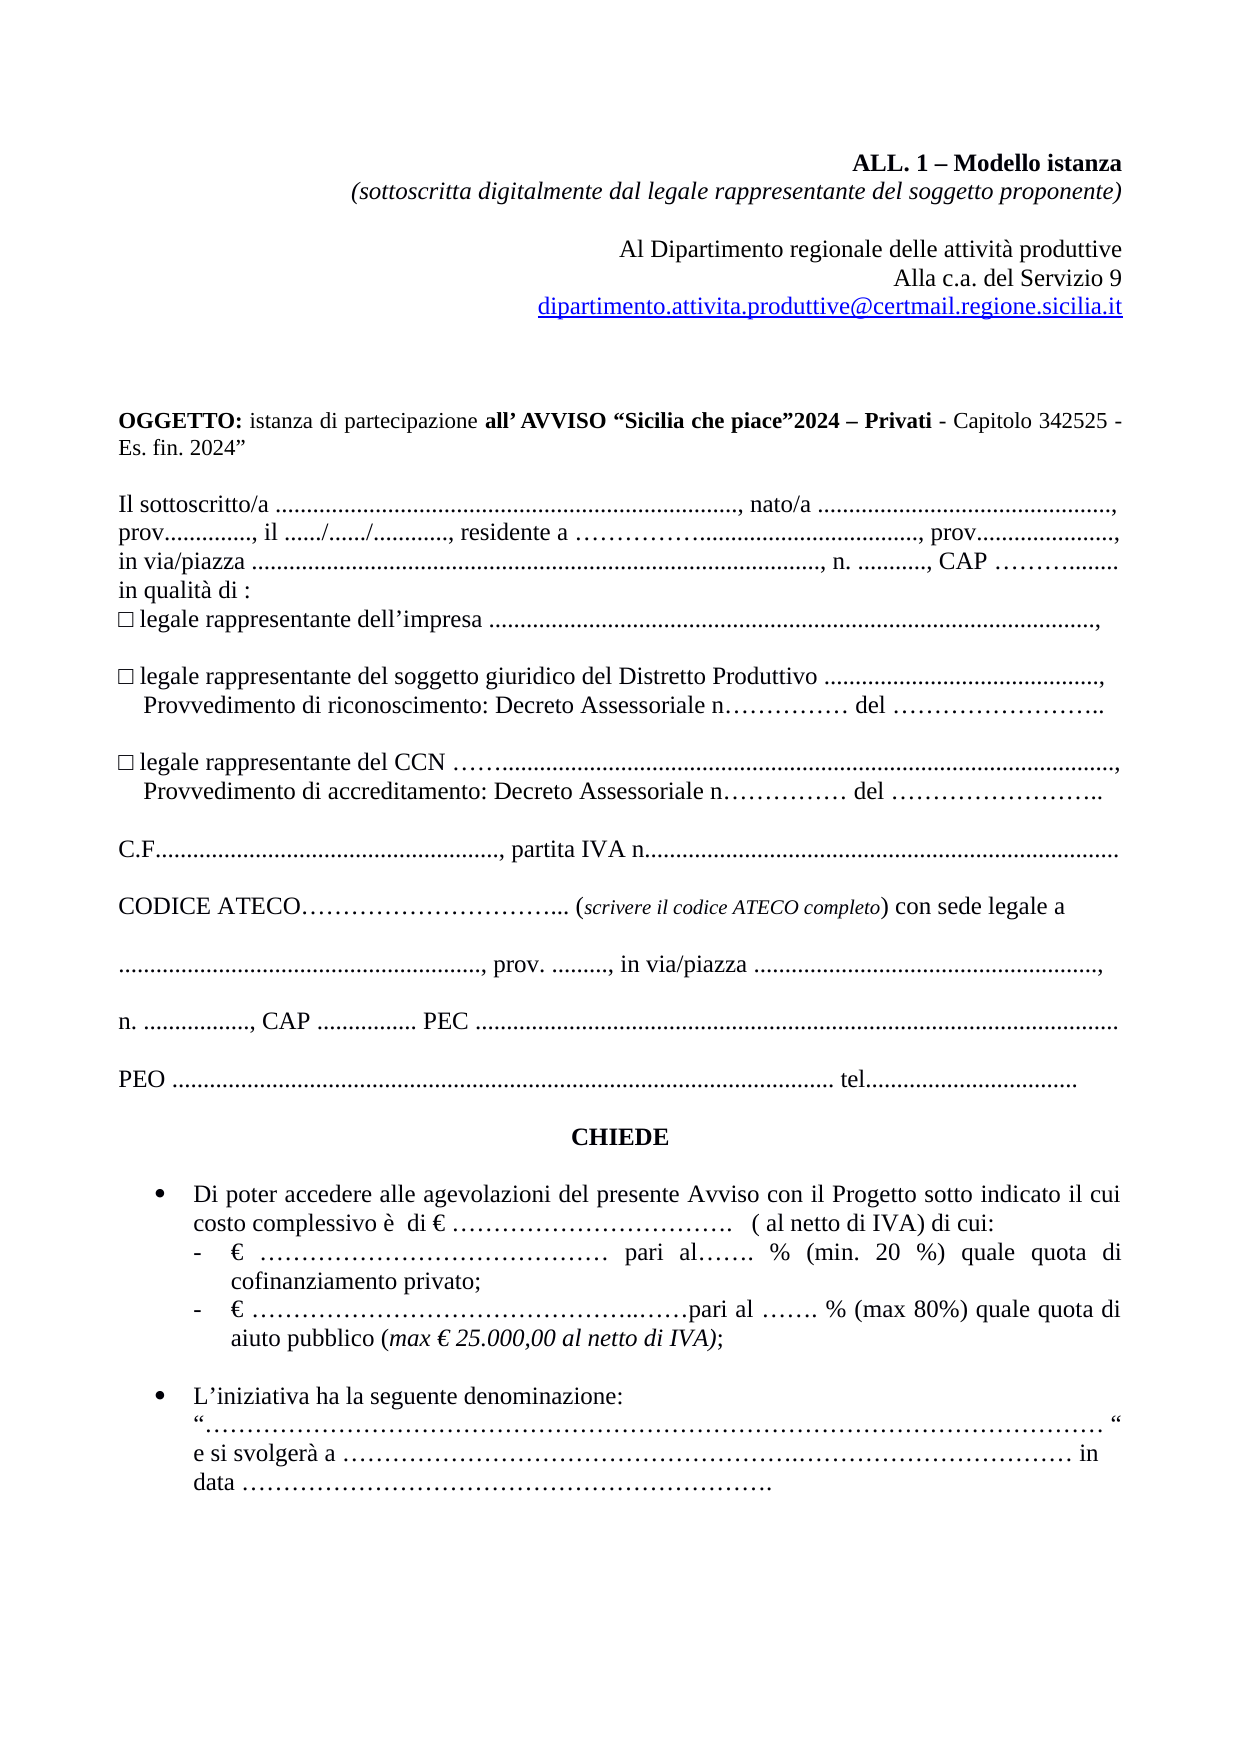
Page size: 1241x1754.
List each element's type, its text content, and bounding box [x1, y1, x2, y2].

text Il sottoscritto/a .........................................................................., nato/a ..............................................., [118, 489, 1122, 517]
text Al Dipartimento regionale delle attività produttive [118, 234, 1122, 263]
text in via/piazza ..........................................................................................., n. ..........., CAP ………........ [118, 546, 1122, 575]
text □ legale rappresentante del CCN …….................................................................................................., [118, 747, 1122, 776]
text OGGETTO: istanza di partecipazione all’ AVVISO “Sicilia che piace”2024 – Privati - Capitolo 342525 - Es. fin. 2024” [118, 407, 1122, 460]
text CHIEDE [118, 1122, 1122, 1150]
text Provvedimento di accreditamento: Decreto Assessoriale n…………… del …………………….. [118, 776, 1122, 805]
text prov.............., il ....../....../............, residente a ……………..................................., prov......................, [118, 517, 1122, 546]
list € ………………………………………..……pari al ……. % (max 80%) quale quota di aiuto pubblico (max € 25.000,00 al netto di IVA); [193, 1294, 1122, 1352]
text C.F......................................................., partita IVA n............................................................................ [118, 834, 1122, 862]
list € …………………………………… pari al……. % (min. 20 %) quale quota di cofinanziamento privato; [193, 1237, 1122, 1294]
text Alla c.a. del Servizio 9 [118, 263, 1122, 291]
text Provvedimento di riconoscimento: Decreto Assessoriale n…………… del …………………….. [118, 690, 1122, 719]
text (sottoscritta digitalmente dal legale rappresentante del soggetto proponente) [118, 176, 1122, 205]
text dipartimento.attivita.produttive@certmail.regione.sicilia.it [118, 291, 1122, 320]
text PEO .......................................................................................................... tel.................................. [118, 1064, 1122, 1092]
list L’iniziativa ha la seguente denominazione: “……………………………………………………………………………………………… “ e si svolgerà a ……………………………………………….…………………………… in data ………………………………………………………. [156, 1381, 1122, 1496]
list Di poter accedere alle agevolazioni del presente Avviso con il Progetto sotto indicato il cui costo complessivo è di € ……………………………. ( al netto di IVA) di cui: [156, 1179, 1122, 1237]
text CODICE ATECO…………………………... (scrivere il codice ATECO completo) con sede legale a [118, 891, 1122, 920]
text .........................................................., prov. ........., in via/piazza ......................................................., [118, 949, 1122, 977]
text ALL. 1 – Modello istanza [118, 148, 1122, 176]
text □ legale rappresentante dell’impresa ................................................................................................., [118, 604, 1122, 632]
text in qualità di : [118, 575, 1122, 604]
text n. ................., CAP ................ PEC ....................................................................................................... [118, 1006, 1122, 1035]
text □ legale rappresentante del soggetto giuridico del Distretto Produttivo ............................................, [118, 661, 1122, 690]
